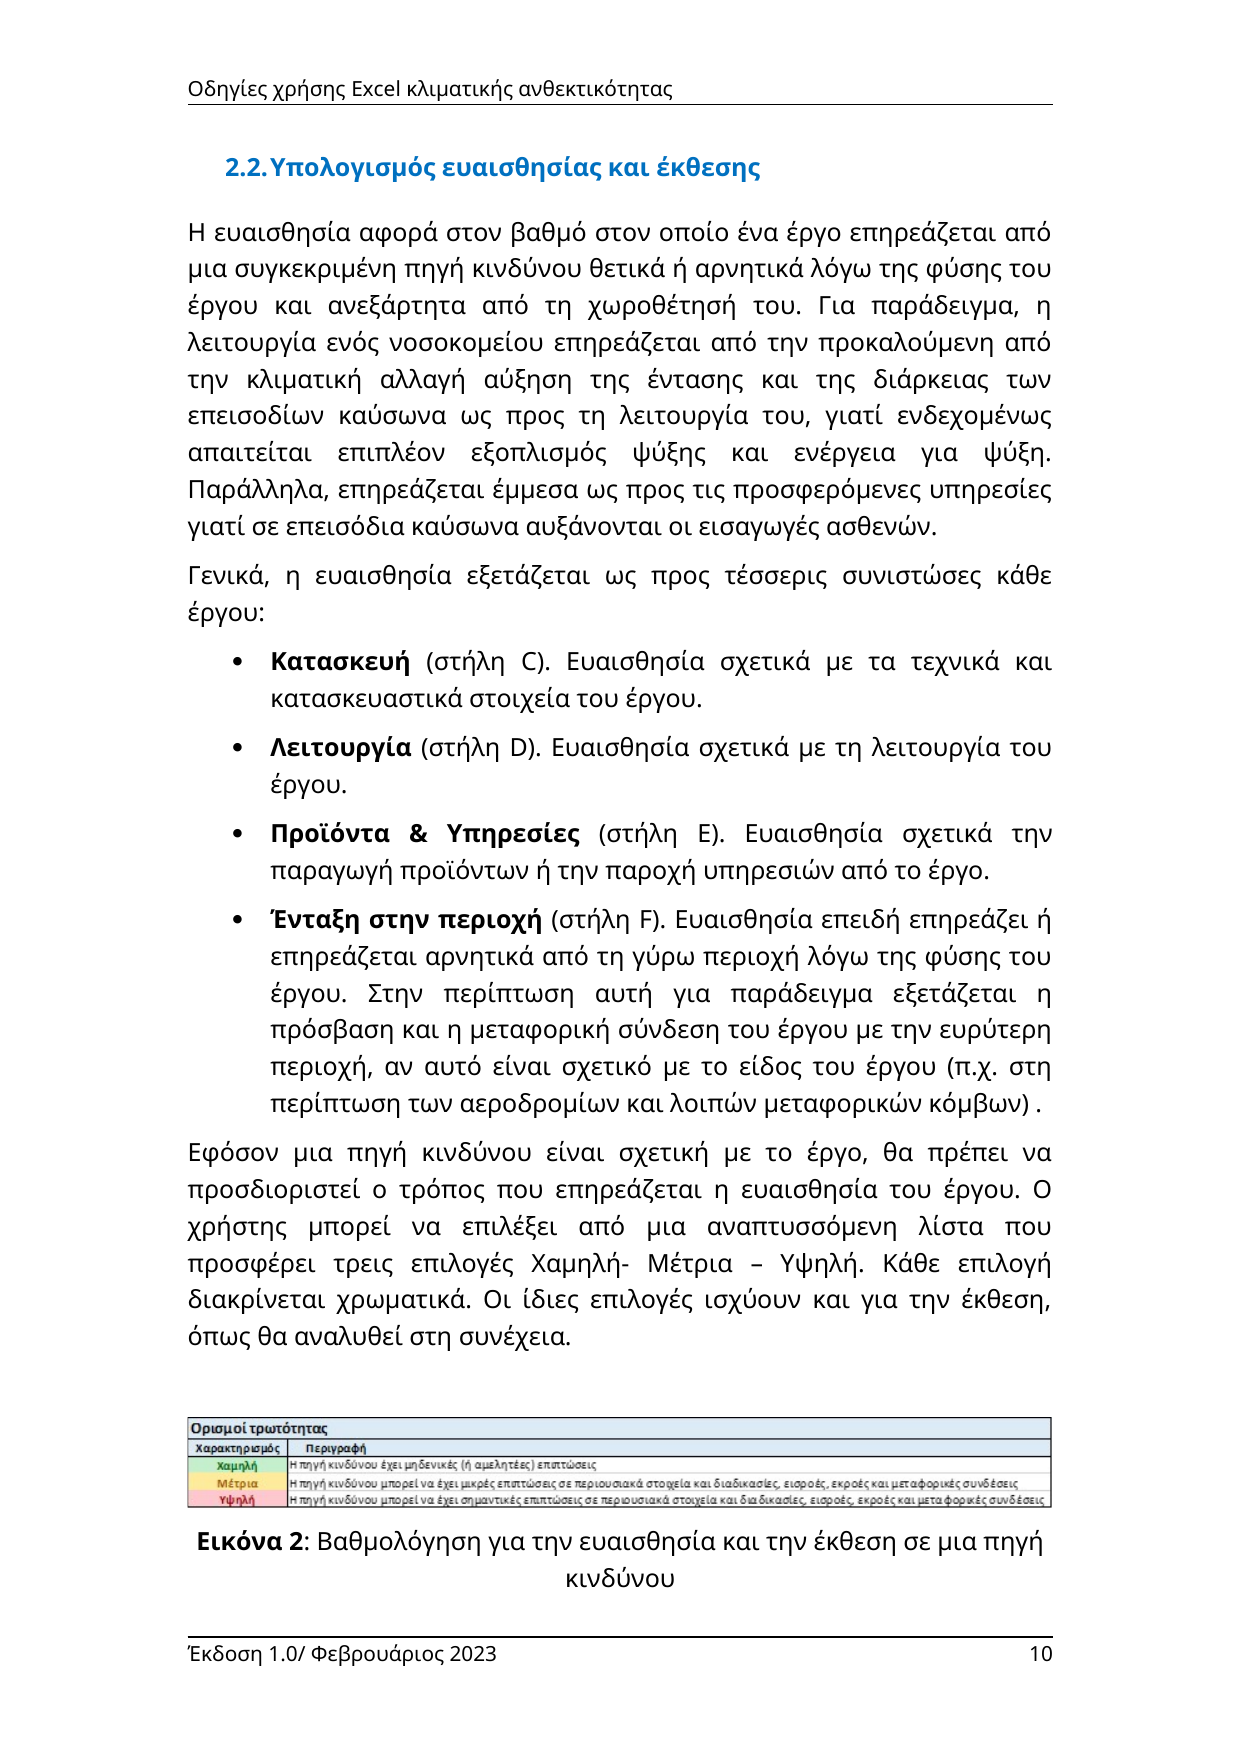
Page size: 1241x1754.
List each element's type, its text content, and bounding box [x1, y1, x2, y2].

list Προϊόντα & Υπηρεσίες (στήλη E). Ευαισθησία σχετικά την παραγωγή προϊόντων ή την παροχή υπηρεσιών από το έργο. [233, 816, 1053, 887]
list Ένταξη στην περιοχή (στήλη F). Ευαισθησία επειδή επηρεάζει ή επηρεάζεται αρνητικά από τη γύρω περιοχή λόγω της φύσης του έργου. Στην περίπτωση αυτή για παράδειγμα εξετάζεται η πρόσβαση και η μεταφορική σύνδεση του έργου με την ευρύτερη περιοχή, αν αυτό είναι σχετικό με το είδος του έργου (π.χ. στη περίπτωση των αεροδρομίων και λοιπών μεταφορικών κόμβων) . [233, 902, 1053, 1120]
list Λειτουργία (στήλη D). Ευαισθησία σχετικά με τη λειτουργία του έργου. [233, 730, 1053, 801]
subtitle Υπολογισμός ευαισθησίας και έκθεσης [225, 150, 1053, 184]
picture [187, 1417, 1053, 1509]
text Εφόσον μια πηγή κινδύνου είναι σχετική με το έργο, θα πρέπει να προσδιοριστεί ο τρόπος που επηρεάζεται η ευαισθησία του έργου. Ο χρήστης μπορεί να επιλέξει από μια αναπτυσσόμενη λίστα που προσφέρει τρεις επιλογές Χαμηλή- Μέτρια – Υψηλή. Κάθε επιλογή διακρίνεται χρωματικά. Οι ίδιες επιλογές ισχύουν και για την έκθεση, όπως θα αναλυθεί στη συνέχεια. [187, 1135, 1053, 1353]
text Η ευαισθησία αφορά στον βαθμό στον οποίο ένα έργο επηρεάζεται από μια συγκεκριμένη πηγή κινδύνου θετικά ή αρνητικά λόγω της φύσης του έργου και ανεξάρτητα από τη χωροθέτησή του. Για παράδειγμα, η λειτουργία ενός νοσοκομείου επηρεάζεται από την προκαλούμενη από την κλιματική αλλαγή αύξηση της έντασης και της διάρκειας των επεισοδίων καύσωνα ως προς τη λειτουργία του, γιατί ενδεχομένως απαιτείται επιπλέον εξοπλισμός ψύξης και ενέργεια για ψύξη. Παράλληλα, επηρεάζεται έμμεσα ως προς τις προσφερόμενες υπηρεσίες γιατί σε επεισόδια καύσωνα αυξάνονται οι εισαγωγές ασθενών. [187, 214, 1053, 542]
list Κατασκευή (στήλη C). Ευαισθησία σχετικά με τα τεχνικά και κατασκευαστικά στοιχεία του έργου. [233, 644, 1053, 714]
text Γενικά, η ευαισθησία εξετάζεται ως προς τέσσερις συνιστώσες κάθε έργου: [187, 558, 1053, 628]
text Εικόνα 2: Βαθμολόγηση για την ευαισθησία και την έκθεση σε μια πηγή κινδύνου [187, 1524, 1053, 1594]
